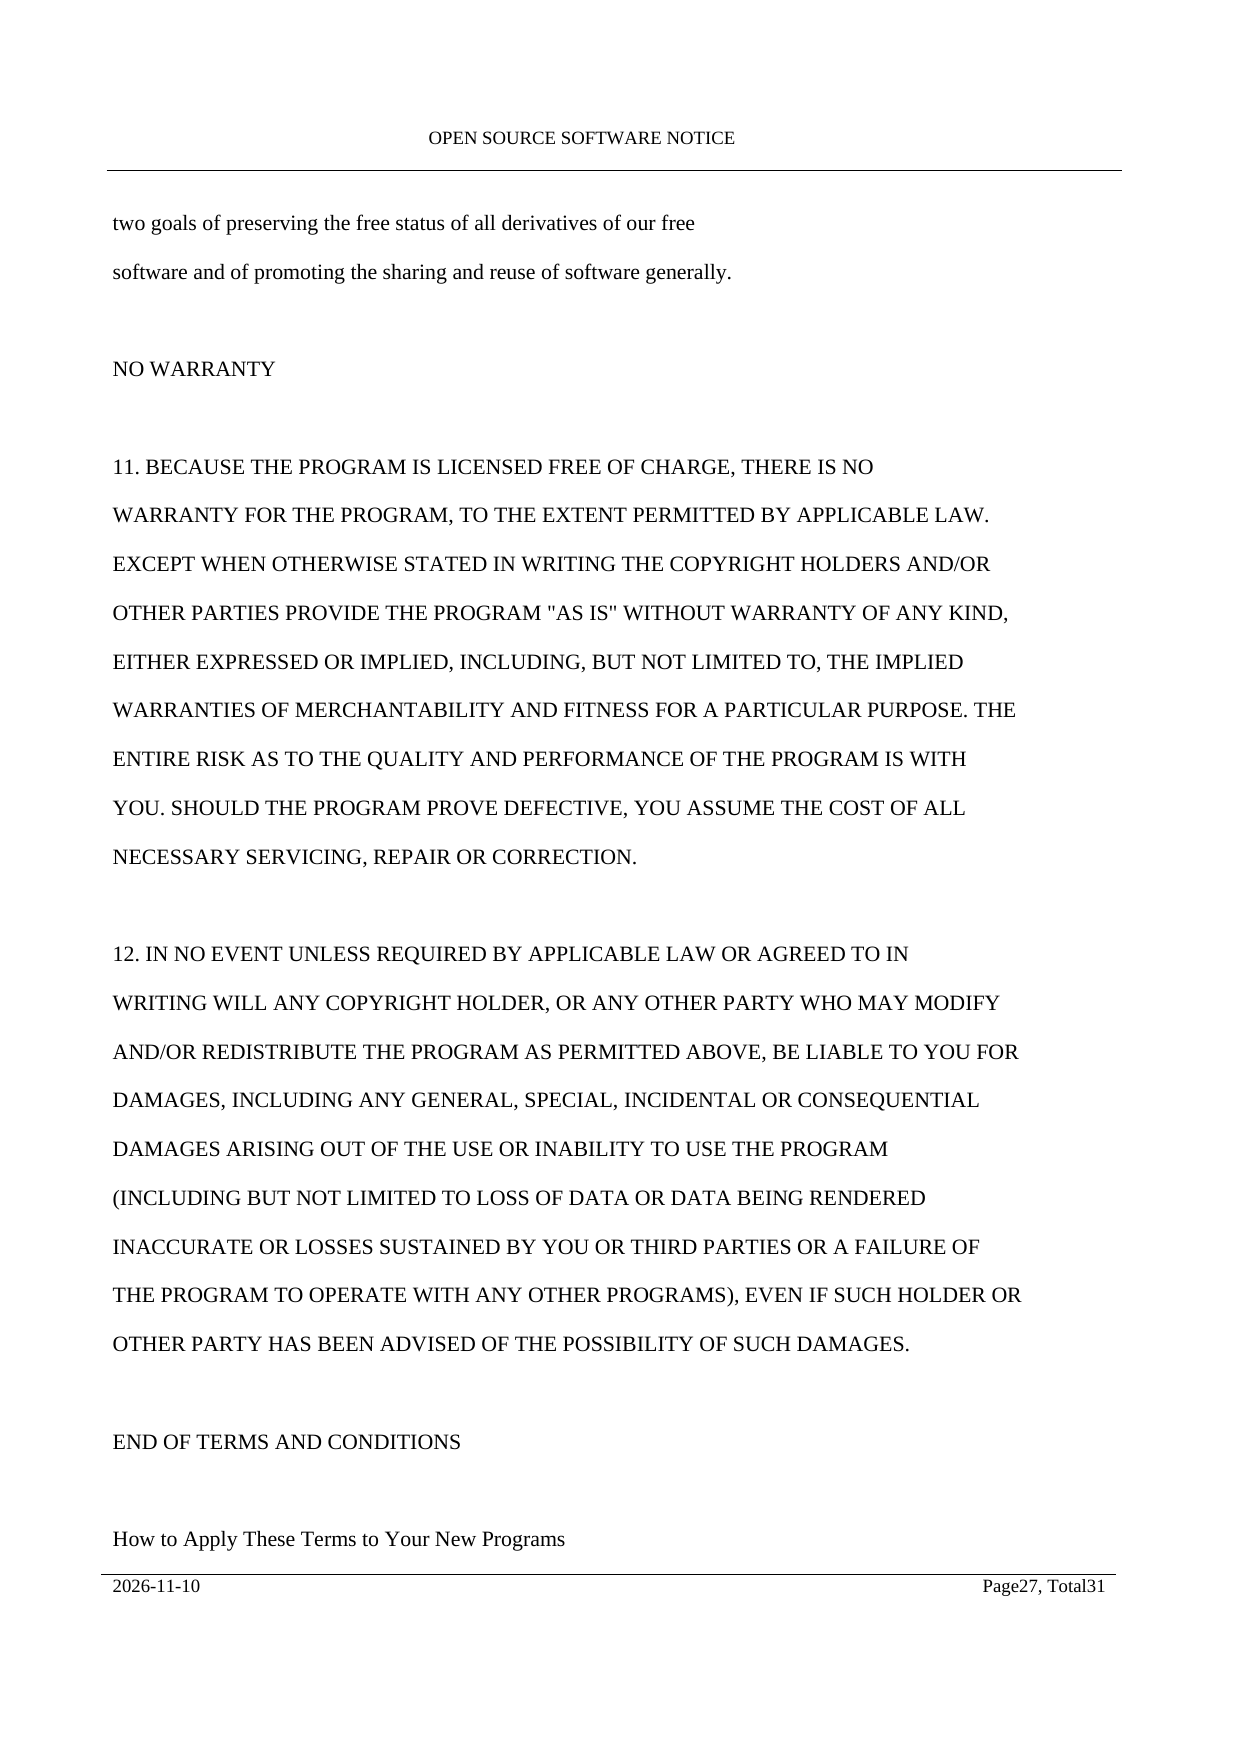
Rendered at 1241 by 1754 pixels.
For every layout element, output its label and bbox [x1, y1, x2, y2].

text [112, 206, 1128, 1555]
